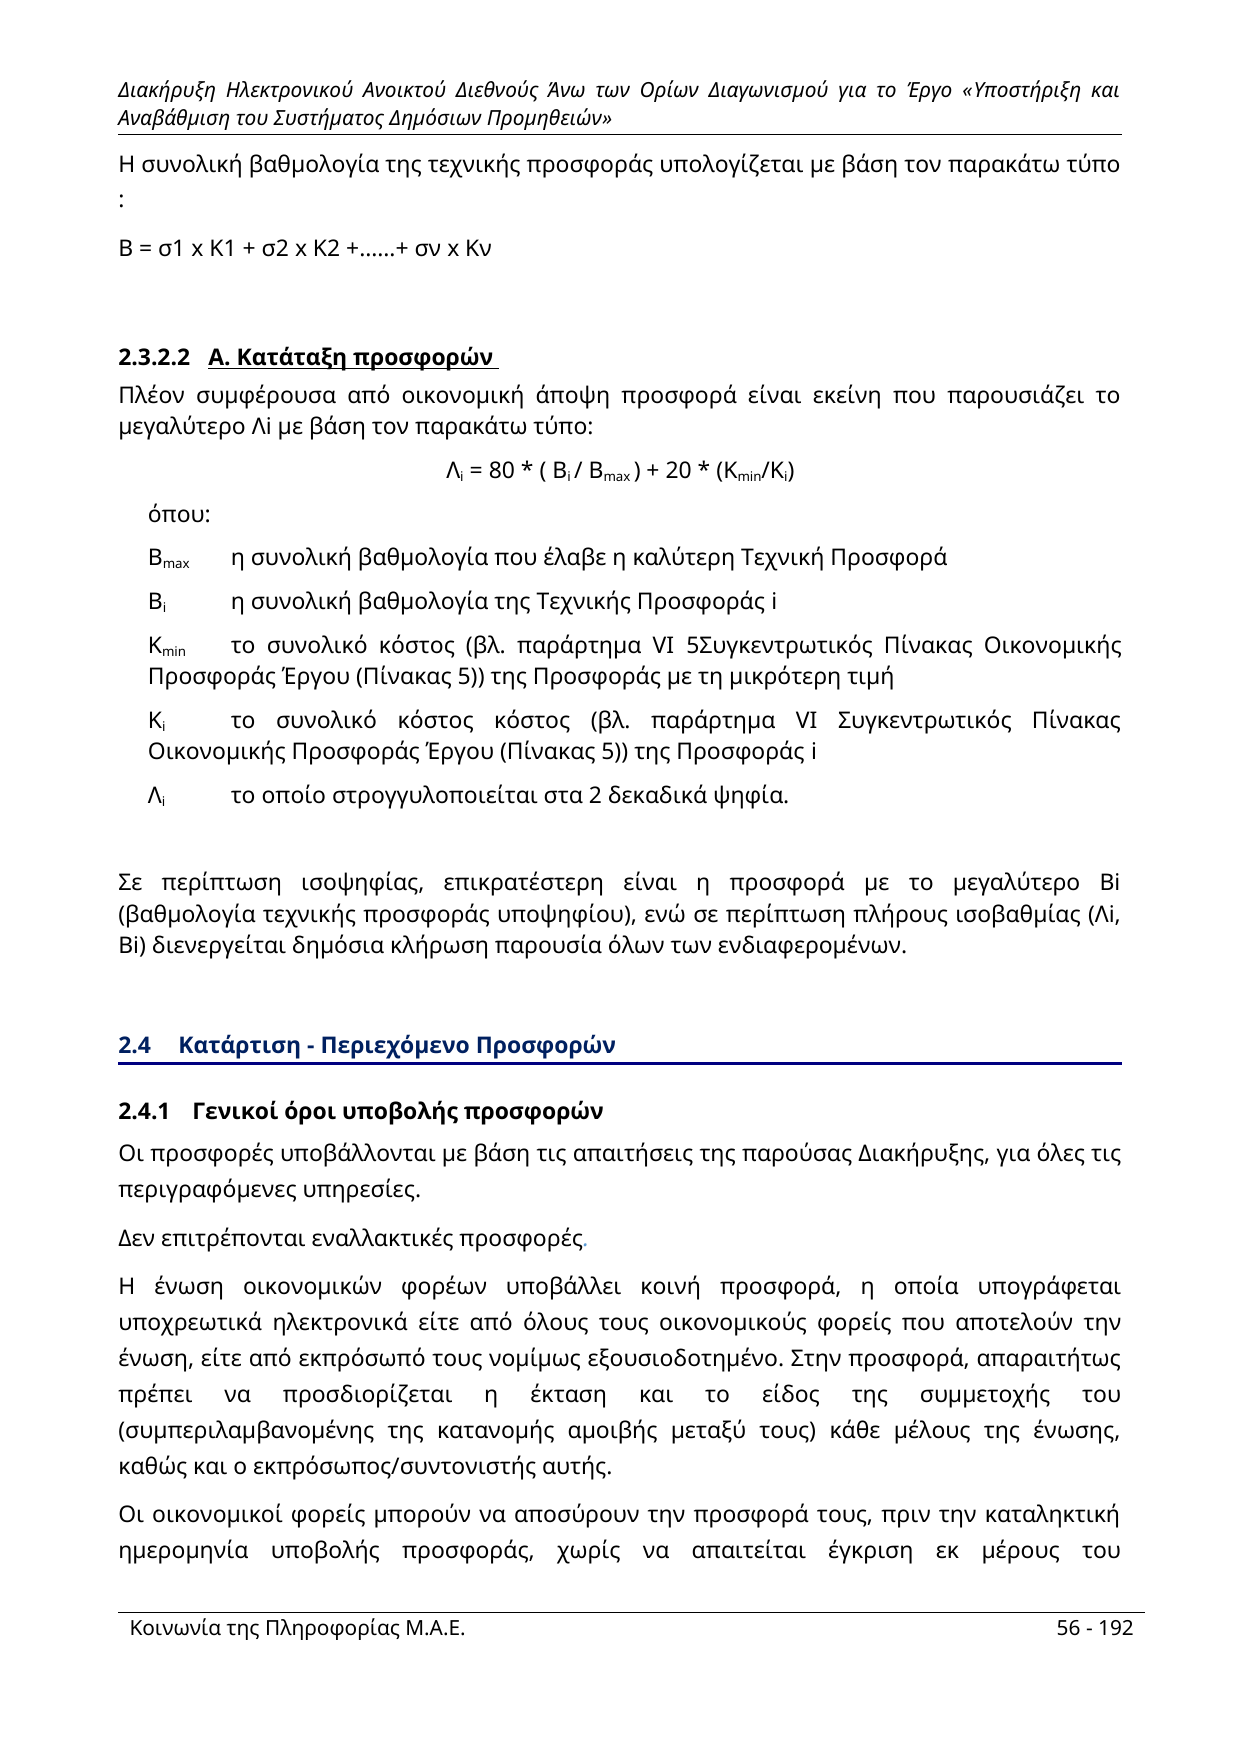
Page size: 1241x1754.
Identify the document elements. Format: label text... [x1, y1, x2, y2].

text Λi = 80 * ( Βi / Βmax ) + 20 * (Kmin/Ki) [118, 454, 1122, 485]
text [118, 1498, 1122, 1565]
text Η ένωση οικονομικών φορέων υποβάλλει κοινή προσφορά, η οποία υπογράφεται υποχρεωτικά ηλεκτρονικά είτε από όλους τους οικονομικούς φορείς που αποτελούν την ένωση, είτε από εκπρόσωπό τους νομίμως εξουσιοδοτημένο. Στην προσφορά, απαραιτήτως πρέπει να προσδιορίζεται η έκταση και το είδος της συμμετοχής του (συμπεριλαμβανομένης της κατανομής αμοιβής μεταξύ τους) κάθε μέλους της ένωσης, καθώς και ο εκπρόσωπος/συντονιστής αυτής. [118, 1270, 1122, 1481]
text όπου: [148, 497, 1122, 529]
subtitle Γενικοί όροι υποβολής προσφορών [118, 1095, 1122, 1126]
text Βmax η συνολική βαθμολογία που έλαβε η καλύτερη Τεχνική Προσφορά [148, 541, 1122, 572]
text Κi το συνολικό κόστος κόστος (βλ. παράρτημα VΙ ‎Συγκεντρωτικός Πίνακας Οικονομικής Προσφοράς Έργου (Πίνακας 5)) της Προσφοράς i [148, 704, 1122, 766]
text Δεν επιτρέπονται εναλλακτικές προσφορές. [118, 1221, 1122, 1253]
subtitle Α. Κατάταξη προσφορών [118, 341, 1122, 372]
text Λi το οποίο στρογγυλοποιείται στα 2 δεκαδικά ψηφία. [148, 779, 1122, 810]
text Η συνολική βαθμολογία της τεχνικής προσφοράς υπολογίζεται με βάση τον παρακάτω τύπο : [118, 147, 1122, 215]
text Σε περίπτωση ισοψηφίας, επικρατέστερη είναι η προσφορά με το μεγαλύτερο Βi (βαθμολογία τεχνικής προσφοράς υποψηφίου), ενώ σε περίπτωση πλήρους ισοβαθμίας (Λi, Βi) διενεργείται δημόσια κλήρωση παρουσία όλων των ενδιαφερομένων. [118, 866, 1122, 960]
text Kmin το συνολικό κόστος (βλ. παράρτημα VΙ 5Συγκεντρωτικός Πίνακας Οικονομικής Προσφοράς Έργου (Πίνακας 5)) της Προσφοράς με τη μικρότερη τιμή [148, 629, 1122, 691]
text Οι προσφορές υποβάλλονται με βάση τις απαιτήσεις της παρούσας Διακήρυξης, για όλες τις περιγραφόμενες υπηρεσίες. [118, 1137, 1122, 1204]
text Βi η συνολική βαθμολογία της Τεχνικής Προσφοράς i [148, 585, 1122, 616]
text Πλέον συμφέρουσα από οικονομική άποψη προσφορά είναι εκείνη που παρουσιάζει το μεγαλύτερο Λi με βάση τον παρακάτω τύπο: [118, 379, 1122, 441]
subtitle Κατάρτιση - Περιεχόμενο Προσφορών [118, 1029, 1122, 1062]
text Β = σ1 x Κ1 + σ2 x Κ2 +……+ σν x Κν [118, 232, 1122, 263]
